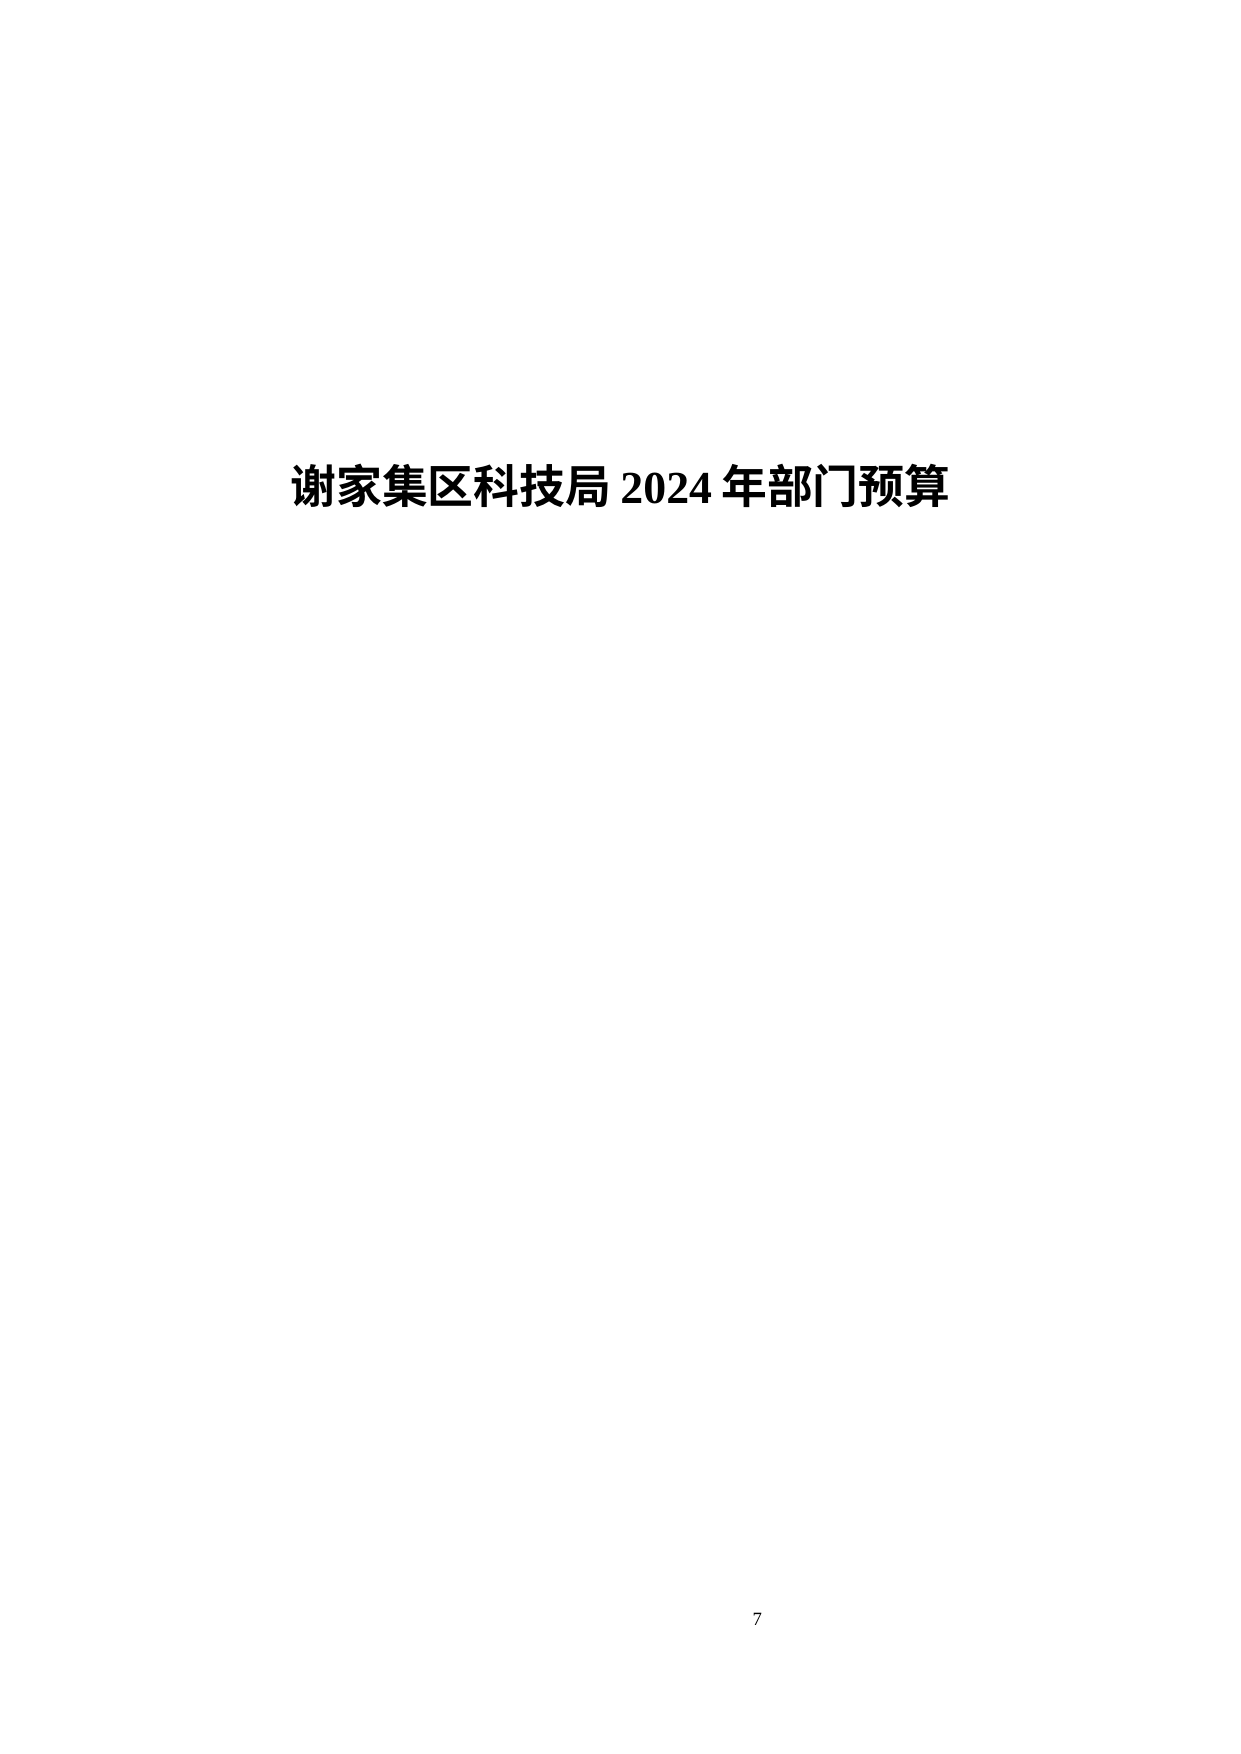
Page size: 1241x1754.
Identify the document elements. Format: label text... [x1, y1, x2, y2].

text 谢家集区科技局2024年部门预算 [187, 435, 1053, 532]
